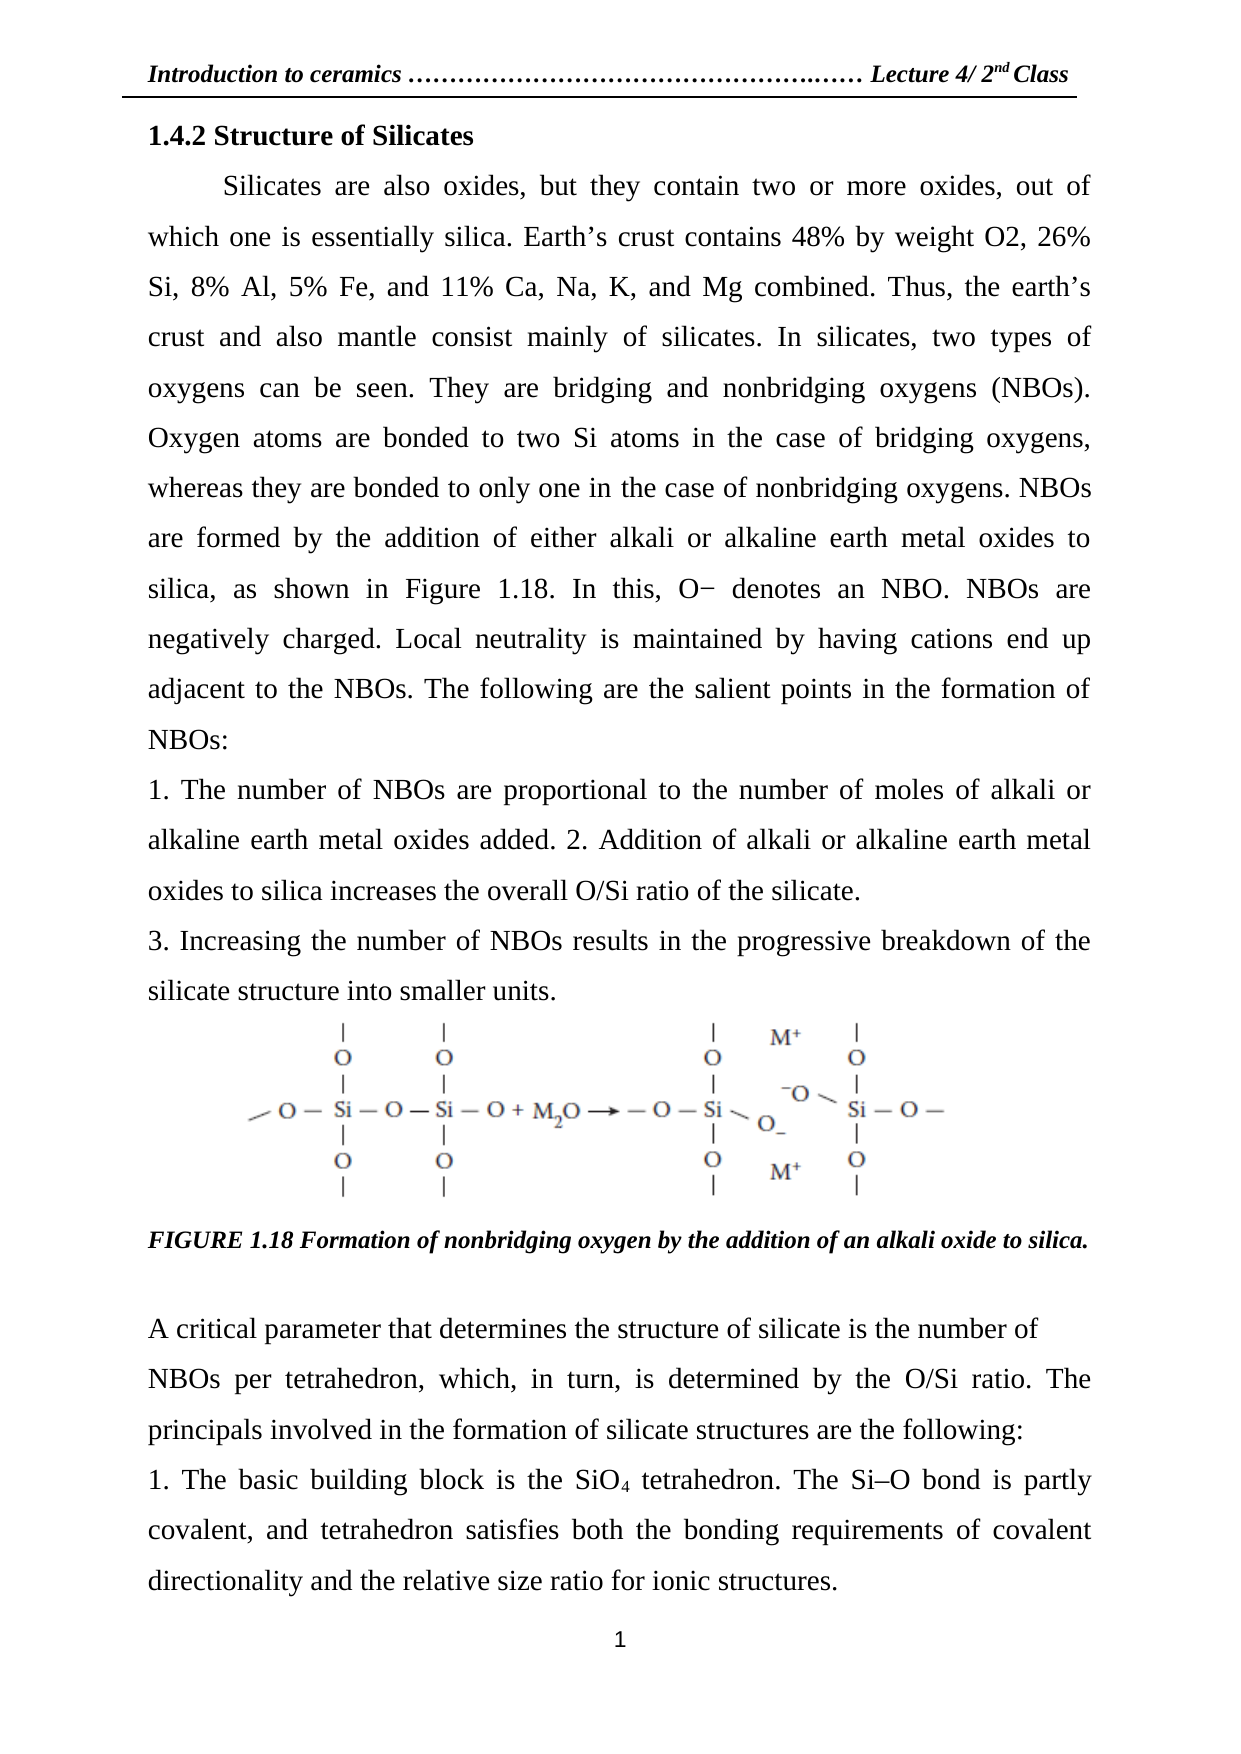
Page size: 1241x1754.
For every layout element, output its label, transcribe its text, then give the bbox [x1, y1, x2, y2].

text Silicates are also oxides, but they contain two or more oxides, out of which one is essentially silica. Earth’s crust contains 48% by weight O2, 26% Si, 8% Al, 5% Fe, and 11% Ca, Na, K, and Mg combined. Thus, the earth’s crust and also mantle consist mainly of silicates. In silicates, two types of oxygens can be seen. They are bridging and nonbridging oxygens (NBOs). Oxygen atoms are bonded to two Si atoms in the case of bridging oxygens, whereas they are bonded to only one in the case of nonbridging oxygens. NBOs are formed by the addition of either alkali or alkaline earth metal oxides to silica, as shown in Figure 1.18. In this, O− denotes an NBO. NBOs are negatively charged. Local neutrality is maintained by having cations end up adjacent to the NBOs. The following are the salient points in the formation of NBOs: [148, 168, 1092, 755]
text NBOs per tetrahedron, which, in turn, is determined by the O/Si ratio. The principals involved in the formation of silicate structures are the following: [148, 1362, 1092, 1445]
text FIGURE 1.18 Formation of nonbridging oxygen by the addition of an alkali oxide to silica. [148, 1225, 1092, 1254]
text 1. The basic building block is the SiO4 tetrahedron. The Si–O bond is partly covalent, and tetrahedron satisfies both the bonding requirements of covalent directionality and the relative size ratio for ionic structures. [148, 1462, 1092, 1596]
text 1.4.2 Structure of Silicates [148, 118, 1092, 152]
text 3. Increasing the number of NBOs results in the progressive breakdown of the silicate structure into smaller units. [148, 923, 1092, 1007]
text A critical parameter that determines the structure of silicate is the number of [148, 1311, 1092, 1345]
text 1. The number of NBOs are proportional to the number of moles of alkali or alkaline earth metal oxides added. 2. Addition of alkali or alkaline earth metal oxides to silica increases the overall O/Si ratio of the silicate. [148, 772, 1092, 906]
